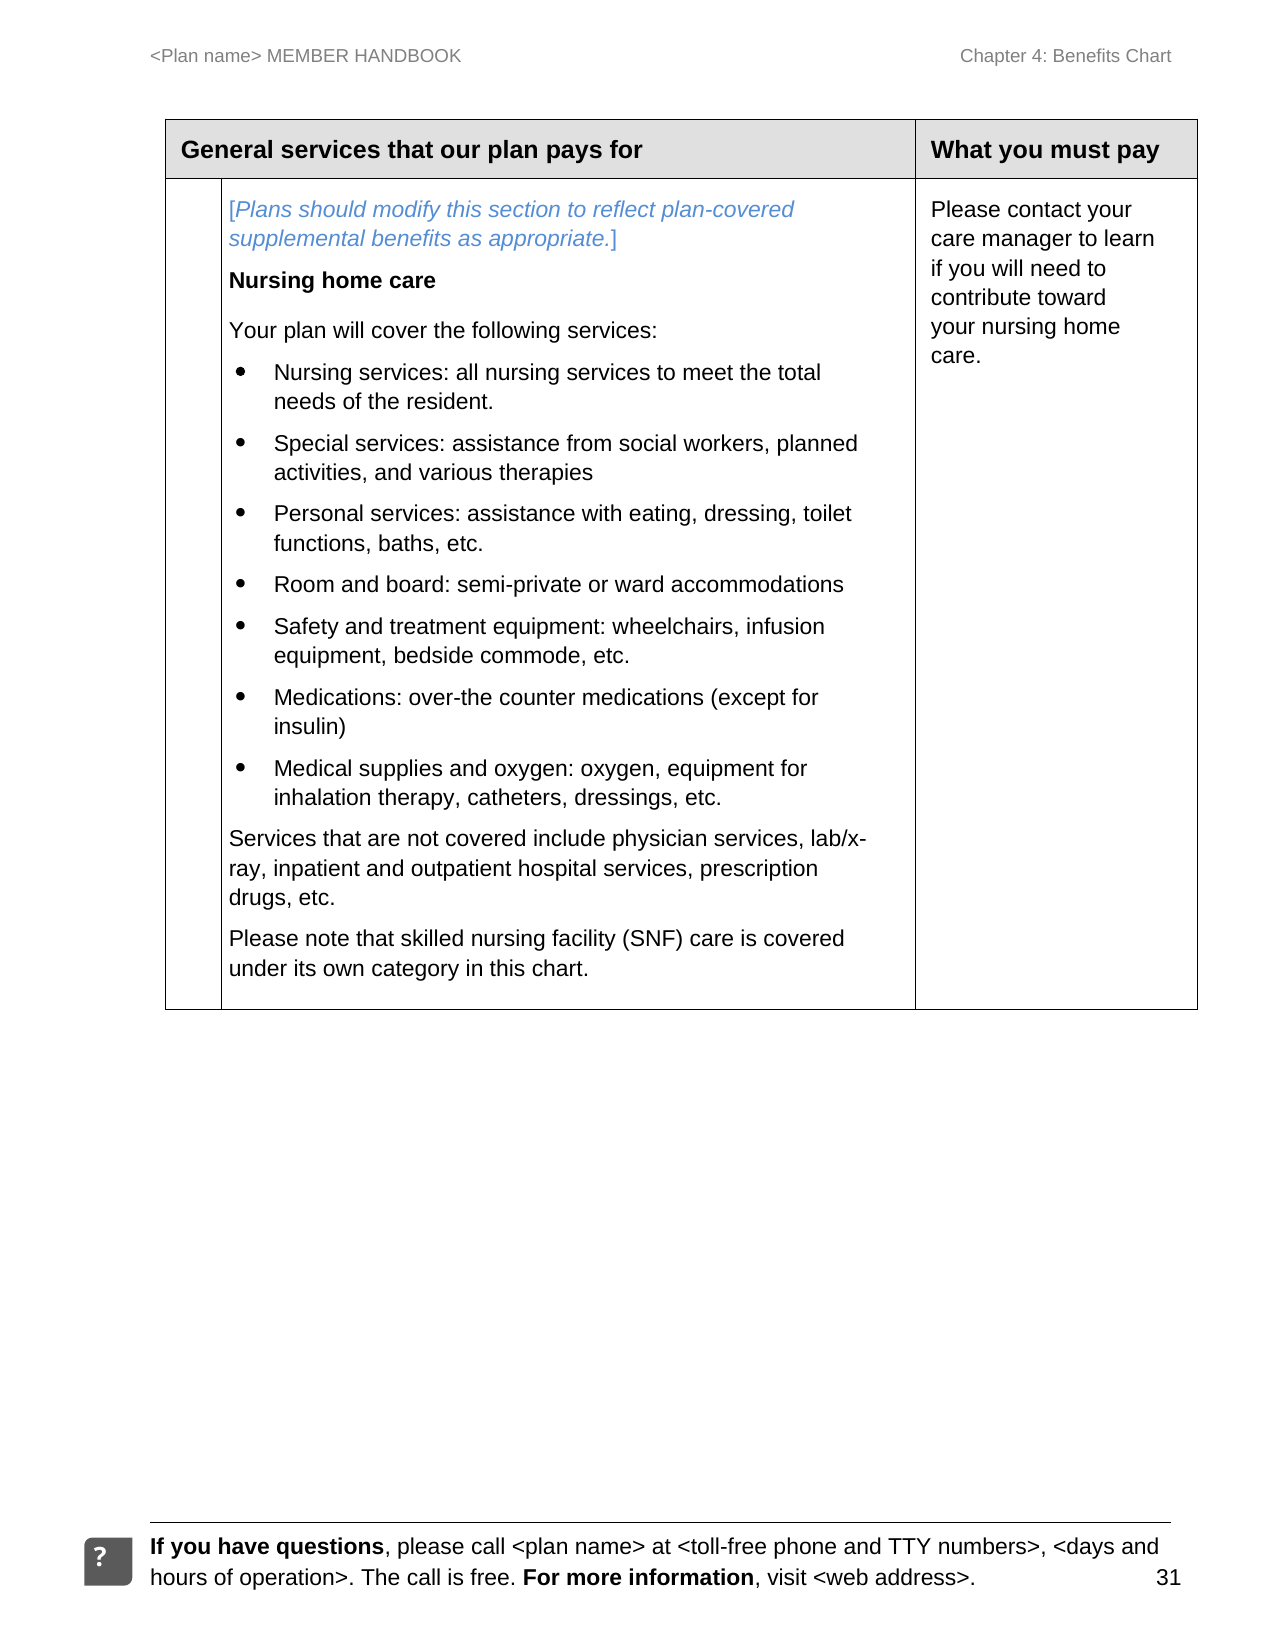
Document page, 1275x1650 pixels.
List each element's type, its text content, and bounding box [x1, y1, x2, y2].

table_cell [Plans should modify this section to reflect plan-covered supplemental benefits as appropriate.] Nursing home care Your plan will cover the following services: Nursing services: all nursing services to meet the total needs of the resident. Special services: assistance from social workers, planned activities, and various therapies Personal services: assistance with eating, dressing, toilet functions, baths, etc. Room and board: semi-private or ward accommodations Safety and treatment equipment: wheelchairs, infusion equipment, bedside commode, etc. Medications: over-the counter medications (except for insulin) Medical supplies and oxygen: oxygen, equipment for inhalation therapy, catheters, dressings, etc. Services that are not covered include physician services, lab/x-ray, inpatient and outpatient hospital services, prescription drugs, etc. Please note that skilled nursing facility (SNF) care is covered under its own category in this chart. [222, 179, 915, 1009]
table_header General services that our plan pays for [166, 120, 915, 178]
table_cell [166, 179, 221, 1009]
table_cell Please contact your care manager to learn if you will need to contribute toward your nursing home care. [916, 179, 1197, 1009]
table_header What you must pay [916, 120, 1197, 178]
